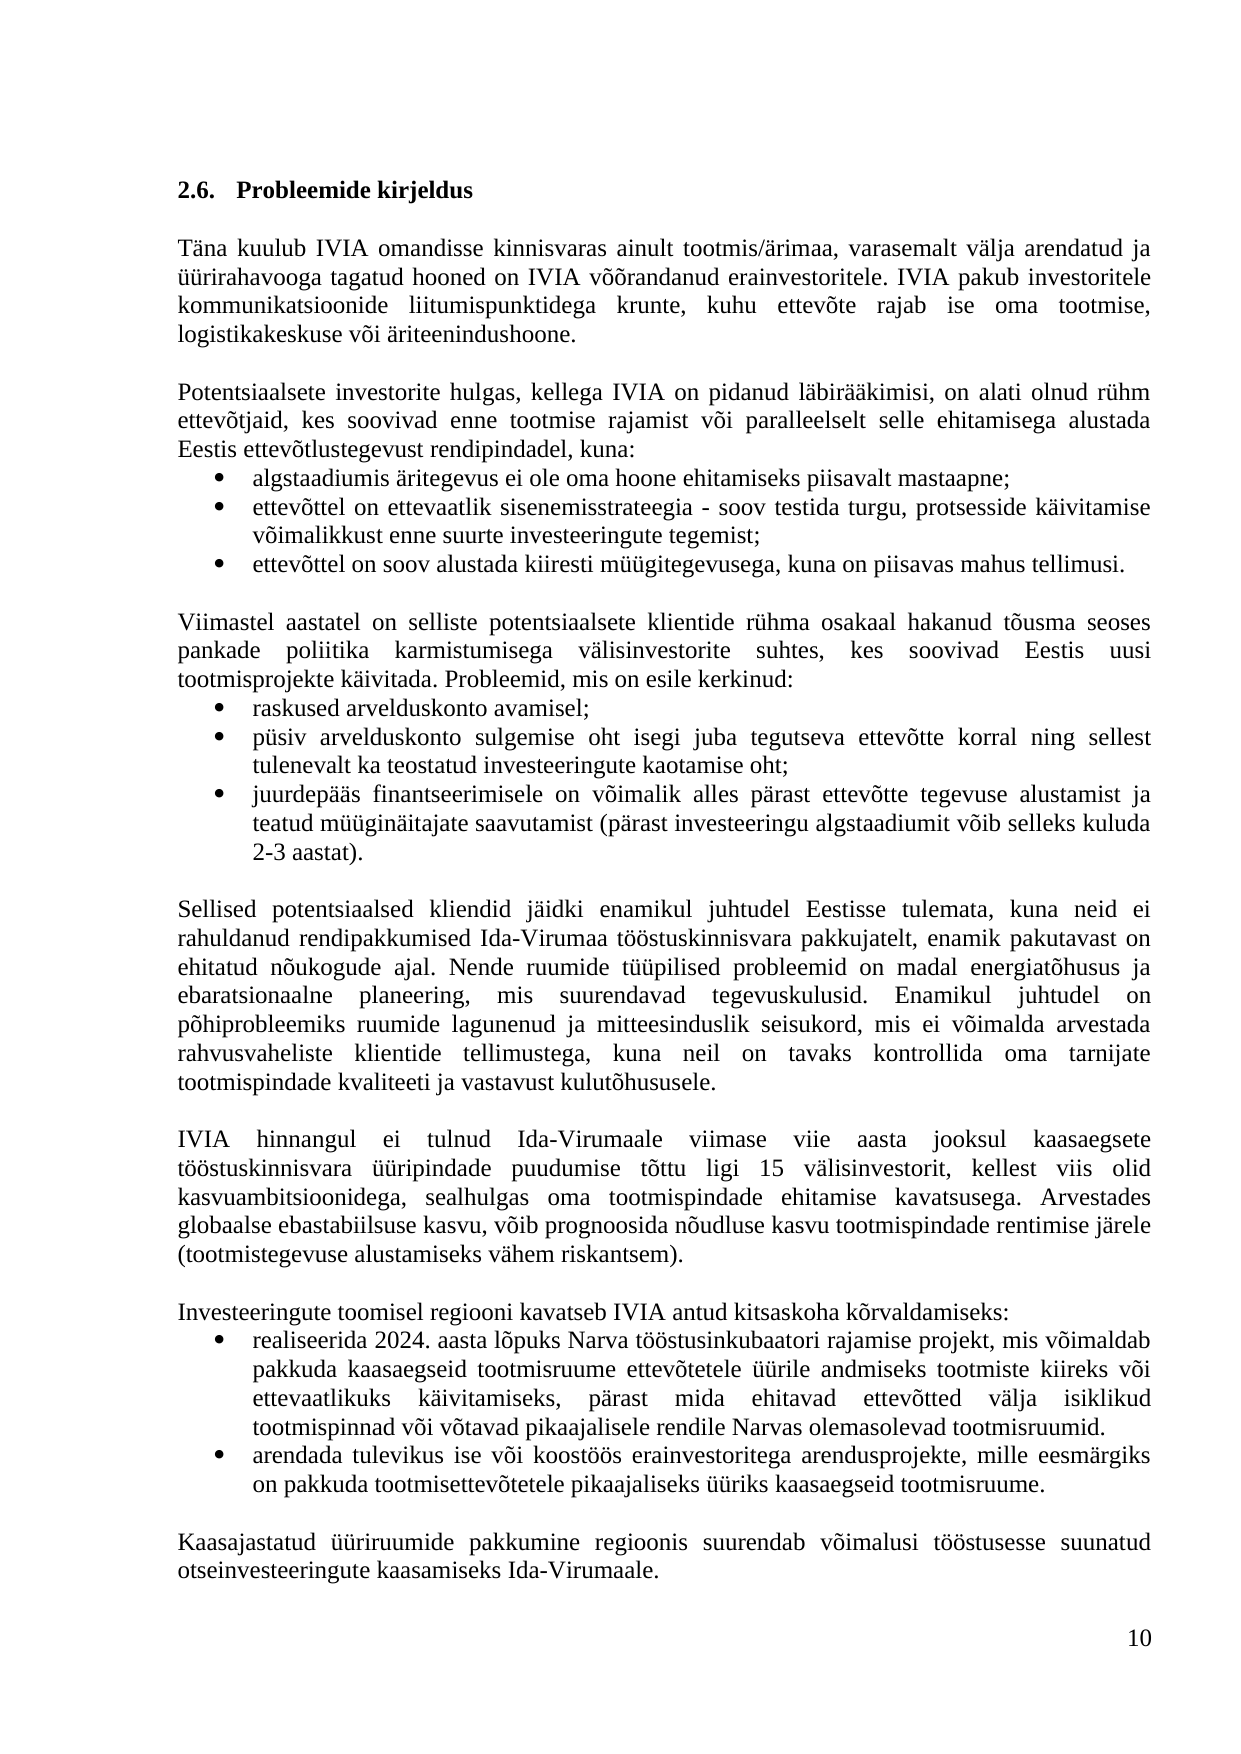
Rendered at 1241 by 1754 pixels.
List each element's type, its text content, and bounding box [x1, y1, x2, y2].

subtitle Probleemide kirjeldus [177, 176, 1152, 204]
list ettevõttel on soov alustada kiiresti müügitegevusega, kuna on piisavas mahus tellimusi. [215, 549, 1152, 578]
text Viimastel aastatel on selliste potentsiaalsete klientide rühma osakaal hakanud tõusma seoses pankade poliitika karmistumisega välisinvestorite suhtes, kes soovivad Eestis uusi tootmisprojekte käivitada. Probleemid, mis on esile kerkinud: [177, 607, 1152, 693]
list ettevõttel on ettevaatlik sisenemisstrateegia - soov testida turgu, protsesside käivitamise võimalikkust enne suurte investeeringute tegemist; [215, 492, 1152, 549]
list algstaadiumis äritegevus ei ole oma hoone ehitamiseks piisavalt mastaapne; [215, 463, 1152, 492]
text Potentsiaalsete investorite hulgas, kellega IVIA on pidanud läbirääkimisi, on alati olnud rühm ettevõtjaid, kes soovivad enne tootmise rajamist või paralleelselt selle ehitamisega alustada Eestis ettevõtlustegevust rendipindadel, kuna: [177, 377, 1152, 463]
list arendada tulevikus ise või koostöös erainvestoritega arendusprojekte, mille eesmärgiks on pakkuda tootmisettevõtetele pikaajaliseks üüriks kaasaegseid tootmisruume. [215, 1441, 1152, 1498]
text Sellised potentsiaalsed kliendid jäidki enamikul juhtudel Eestisse tulemata, kuna neid ei rahuldanud rendipakkumised Ida-Virumaa tööstuskinnisvara pakkujatelt, enamik pakutavast on ehitatud nõukogude ajal. Nende ruumide tüüpilised probleemid on madal energiatõhusus ja ebaratsionaalne planeering, mis suurendavad tegevuskulusid. Enamikul juhtudel on põhiprobleemiks ruumide lagunenud ja mitteesinduslik seisukord, mis ei võimalda arvestada rahvusvaheliste klientide tellimustega, kuna neil on tavaks kontrollida oma tarnijate tootmispindade kvaliteeti ja vastavust kulutõhususele. [177, 894, 1152, 1096]
text Täna kuulub IVIA omandisse kinnisvaras ainult tootmis/ärimaa, varasemalt välja arendatud ja üürirahavooga tagatud hooned on IVIA võõrandanud erainvestoritele. IVIA pakub investoritele kommunikatsioonide liitumispunktidega krunte, kuhu ettevõte rajab ise oma tootmise, logistikakeskuse või äriteenindushoone. [177, 233, 1152, 348]
list püsiv arvelduskonto sulgemise oht isegi juba tegutseva ettevõtte korral ning sellest tulenevalt ka teostatud investeeringute kaotamise oht; [215, 722, 1152, 779]
text Investeeringute toomisel regiooni kavatseb IVIA antud kitsaskoha kõrvaldamiseks: [177, 1297, 1152, 1326]
text Kaasajastatud üüriruumide pakkumine regioonis suurendab võimalusi tööstusesse suunatud otseinvesteeringute kaasamiseks Ida-Virumaale. [177, 1527, 1152, 1584]
text IVIA hinnangul ei tulnud Ida-Virumaale viimase viie aasta jooksul kaasaegsete tööstuskinnisvara üüripindade puudumise tõttu ligi 15 välisinvestorit, kellest viis olid kasvuambitsioonidega, sealhulgas oma tootmispindade ehitamise kavatsusega. Arvestades globaalse ebastabiilsuse kasvu, võib prognoosida nõudluse kasvu tootmispindade rentimise järele (tootmistegevuse alustamiseks vähem riskantsem). [177, 1124, 1152, 1268]
list raskused arvelduskonto avamisel; [215, 693, 1152, 722]
list realiseerida 2024. aasta lõpuks Narva tööstusinkubaatori rajamise projekt, mis võimaldab pakkuda kaasaegseid tootmisruume ettevõtetele üürile andmiseks tootmiste kiireks või ettevaatlikuks käivitamiseks, pärast mida ehitavad ettevõtted välja isiklikud tootmispinnad või võtavad pikaajalisele rendile Narvas olemasolevad tootmisruumid. [215, 1326, 1152, 1441]
list juurdepääs finantseerimisele on võimalik alles pärast ettevõtte tegevuse alustamist ja teatud müüginäitajate saavutamist (pärast investeeringu algstaadiumit võib selleks kuluda 2-3 aastat). [215, 779, 1152, 866]
